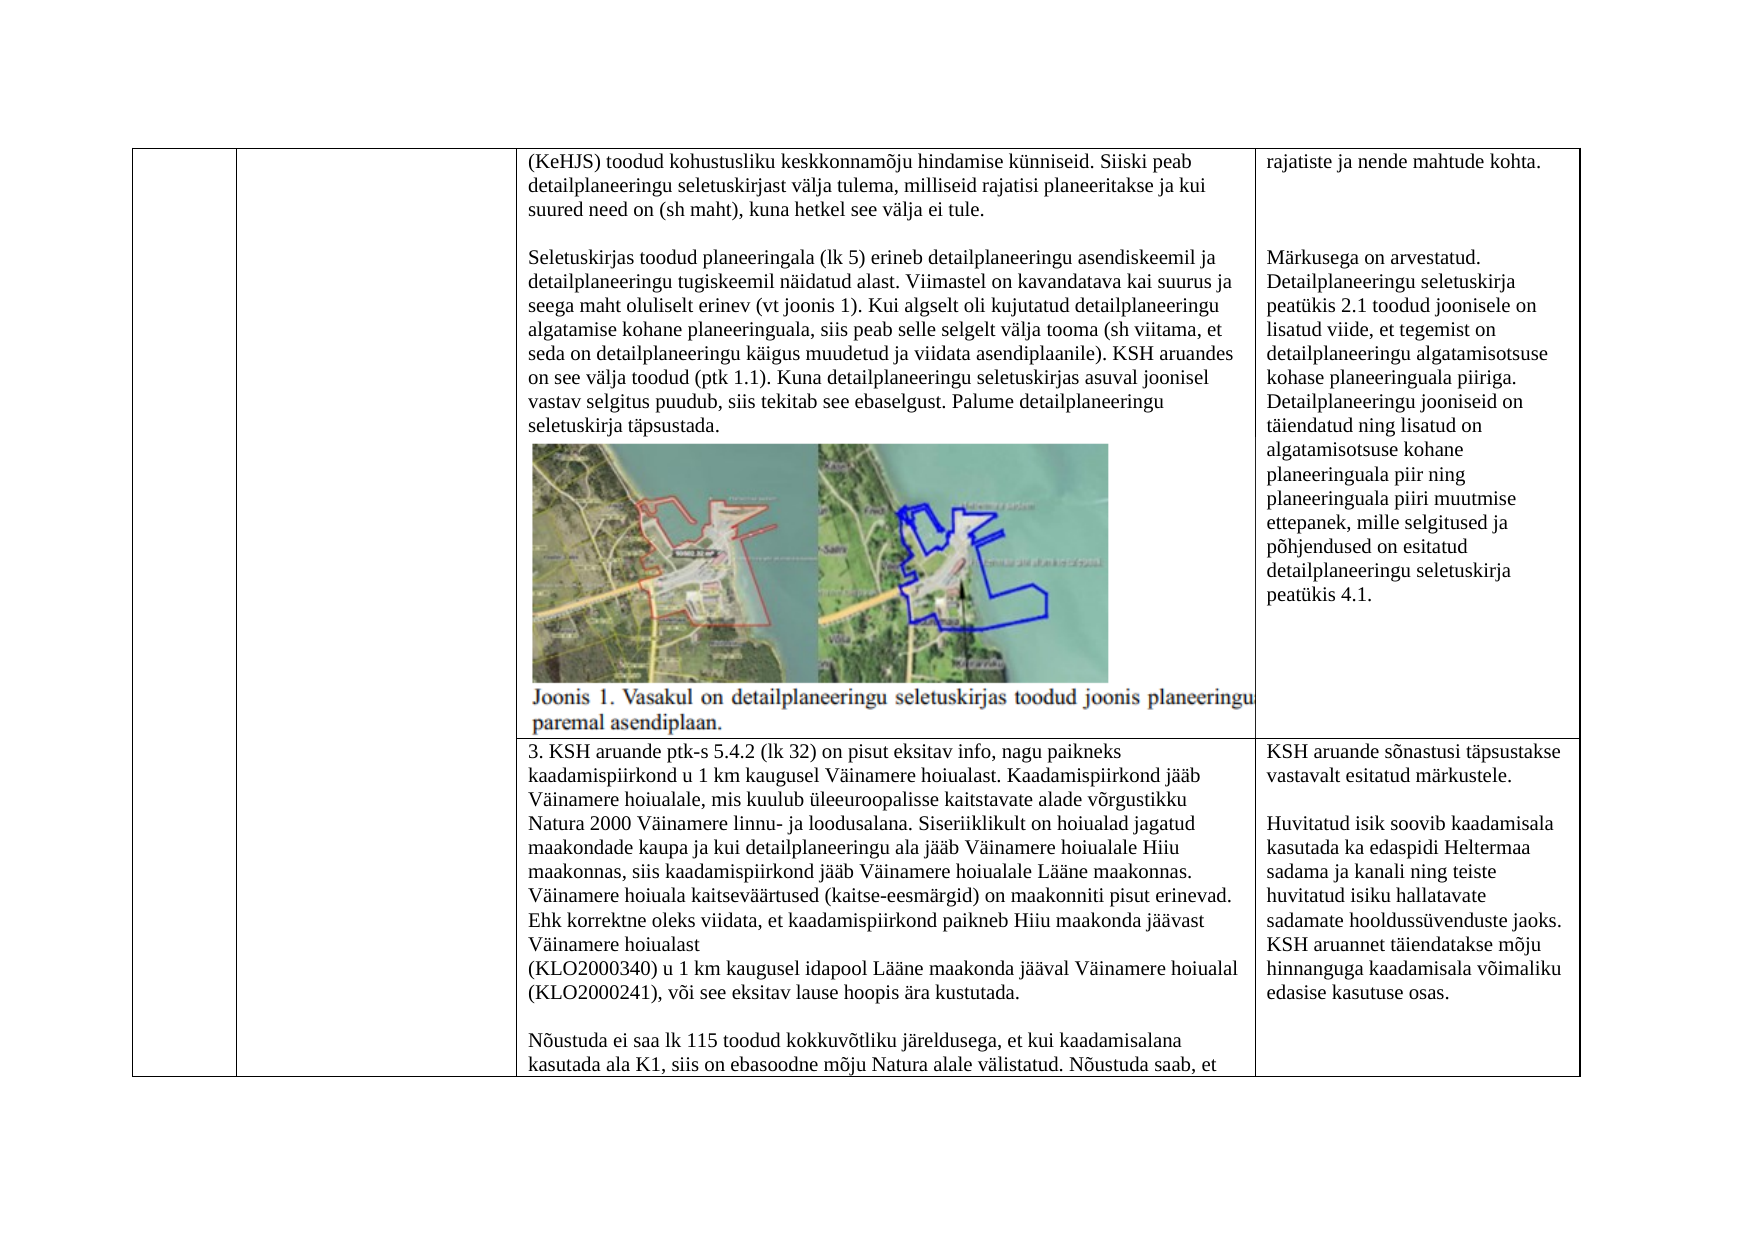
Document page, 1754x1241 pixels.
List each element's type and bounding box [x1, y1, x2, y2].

picture [527, 437, 1255, 738]
table_cell [517, 739, 1255, 1076]
table_cell [517, 149, 1255, 738]
table_cell [1256, 739, 1579, 1076]
table_cell [1256, 149, 1579, 738]
